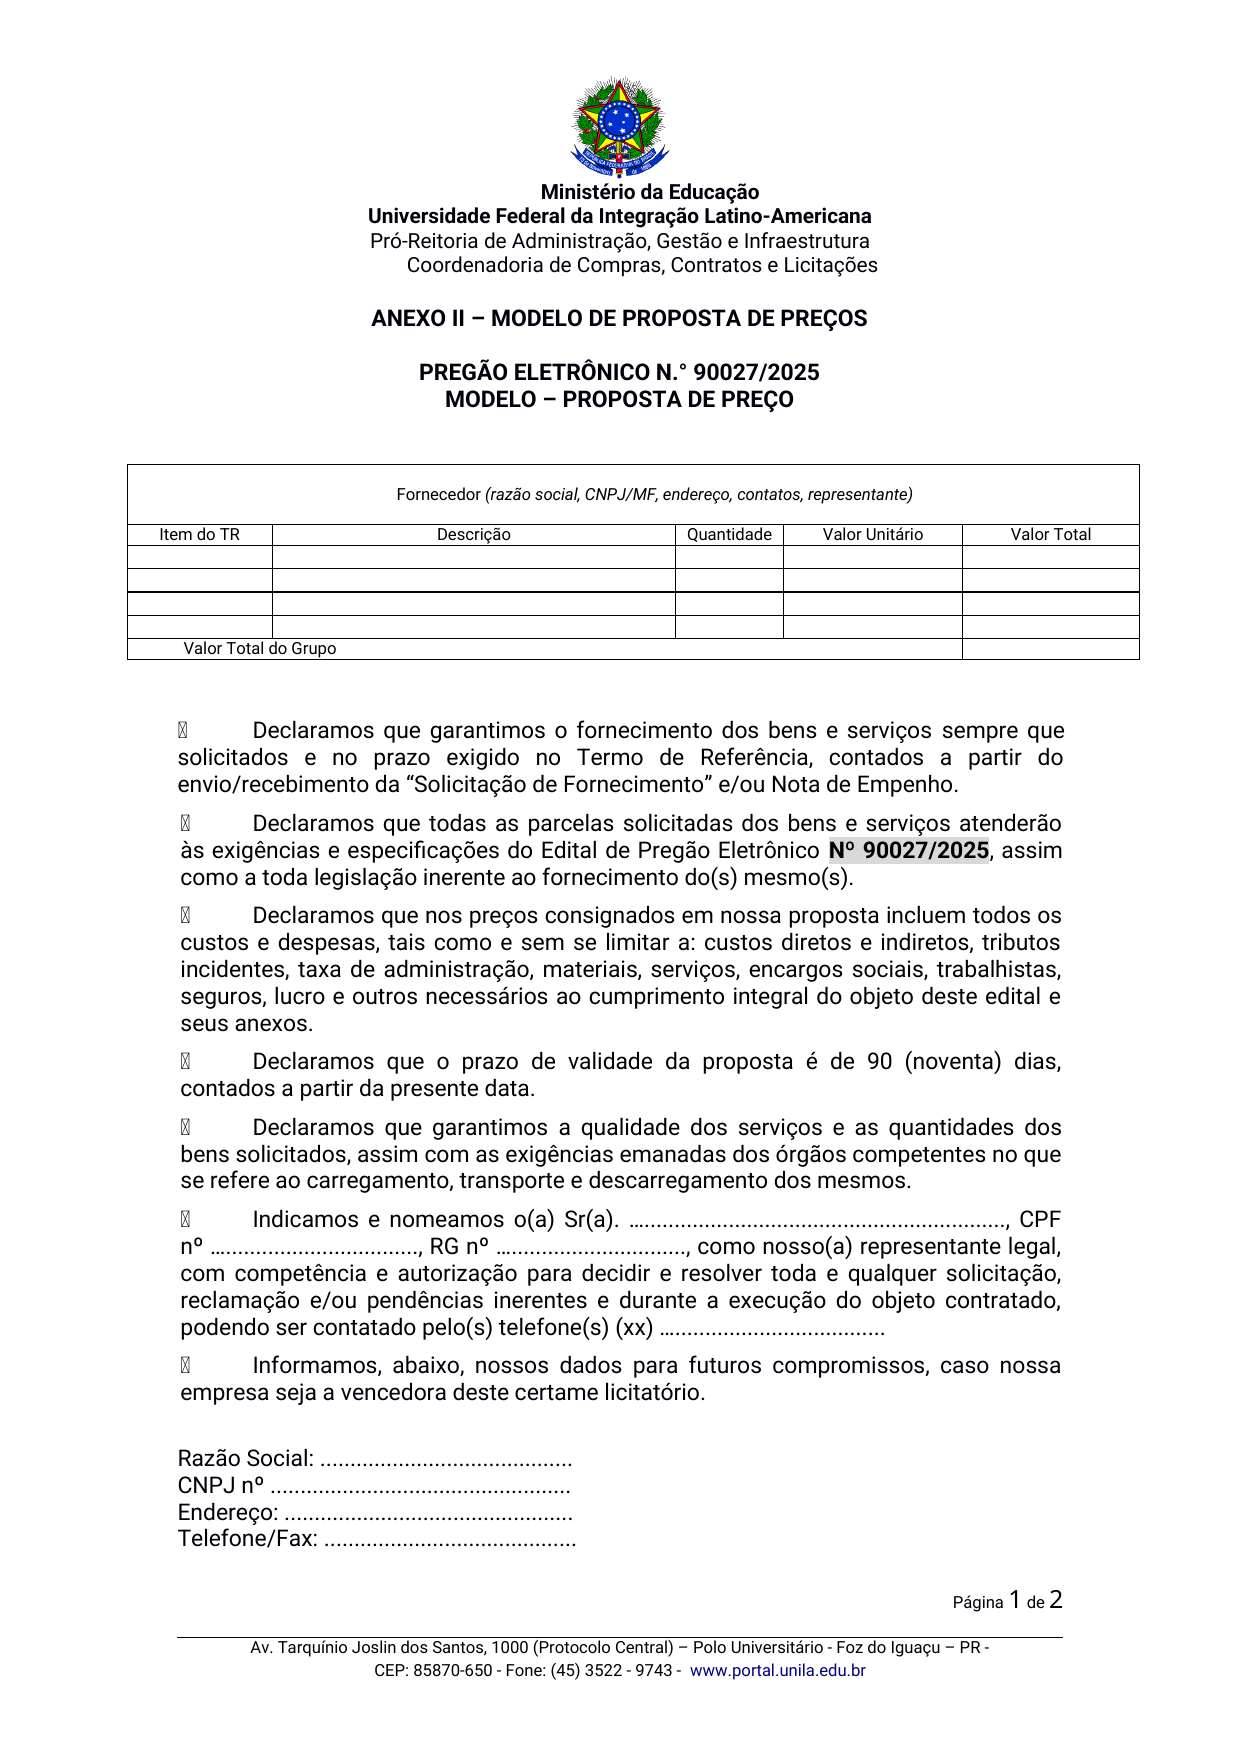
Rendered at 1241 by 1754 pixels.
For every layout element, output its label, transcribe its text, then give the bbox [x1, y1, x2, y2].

table_cell [963, 639, 1139, 659]
table_cell [676, 593, 783, 615]
table_cell [963, 569, 1139, 591]
table_cell Item do TR [128, 525, 272, 544]
table_cell [273, 593, 675, 615]
text MODELO – PROPOSTA DE PREÇO [177, 386, 1062, 413]
table_cell [273, 616, 675, 638]
list Declaramos que garantimos a qualidade dos serviços e as quantidades dos bens solicitados, assim com as exigências emanadas dos órgãos competentes no que se refere ao carregamento, transporte e descarregamento dos mesmos. [180, 1114, 1063, 1194]
text Endereço: ................................................ [177, 1499, 1063, 1526]
table_cell Valor Unitário [784, 525, 962, 544]
table_cell [963, 593, 1139, 615]
table_cell [128, 546, 272, 568]
list Declaramos que todas as parcelas solicitadas dos bens e serviços atenderão às exigências e especificações do Edital de Pregão Eletrônico Nº 90027/2025, assim como a toda legislação inerente ao fornecimento do(s) mesmo(s). [180, 810, 1063, 891]
text ANEXO II – MODELO DE PROPOSTA DE PREÇOS [177, 305, 1062, 332]
table_cell [676, 546, 783, 568]
picture [567, 73, 673, 180]
text PREGÃO ELETRÔNICO N.° 90027/2025 [177, 359, 1062, 386]
list Declaramos que nos preços consignados em nossa proposta incluem todos os custos e despesas, tais como e sem se limitar a: custos diretos e indiretos, tributos incidentes, taxa de administração, materiais, serviços, encargos sociais, trabalhistas, seguros, lucro e outros necessários ao cumprimento integral do objeto deste edital e seus anexos. [180, 902, 1063, 1037]
text Razão Social: .......................................... [177, 1445, 1063, 1472]
text Telefone/Fax: .......................................... [177, 1526, 1063, 1552]
list Indicamos e nomeamos o(a) Sr(a). …............................................................, CPF nº …................................, RG nº …............................., como nosso(a) representante legal, com competência e autorização para decidir e resolver toda e qualquer solicitação, reclamação e/ou pendências inerentes e durante a execução do objeto contratado, podendo ser contatado pelo(s) telefone(s) (xx) …................................... [180, 1206, 1063, 1341]
table_cell [963, 616, 1139, 638]
table_cell [784, 593, 962, 615]
list Declaramos que o prazo de validade da proposta é de 90 (noventa) dias, contados a partir da presente data. [180, 1048, 1063, 1102]
table_cell [784, 616, 962, 638]
table_cell [273, 569, 675, 591]
table_cell [273, 546, 675, 568]
table_cell [784, 569, 962, 591]
table_cell [963, 546, 1139, 568]
text CNPJ nº .................................................. [177, 1472, 1063, 1499]
table_cell [676, 569, 783, 591]
table_cell Quantidade [676, 525, 783, 544]
table_cell Valor Total [963, 525, 1139, 544]
table_cell Descrição [273, 525, 675, 544]
table_cell [128, 593, 272, 615]
table_cell [128, 569, 272, 591]
table_cell [676, 616, 783, 638]
table_cell [784, 546, 962, 568]
list Declaramos que garantimos o fornecimento dos bens e serviços sempre que solicitados e no prazo exigido no Termo de Referência, contados a partir do envio/recebimento da “Solicitação de Fornecimento” e/ou Nota de Empenho. [177, 717, 1065, 798]
table_cell Valor Total do Grupo [128, 639, 962, 659]
table_cell [128, 616, 272, 638]
table_header Fornecedor (razão social, CNPJ/MF, endereço, contatos, representante) [128, 465, 1139, 524]
list Informamos, abaixo, nossos dados para futuros compromissos, caso nossa empresa seja a vencedora deste certame licitatório. [180, 1352, 1063, 1406]
